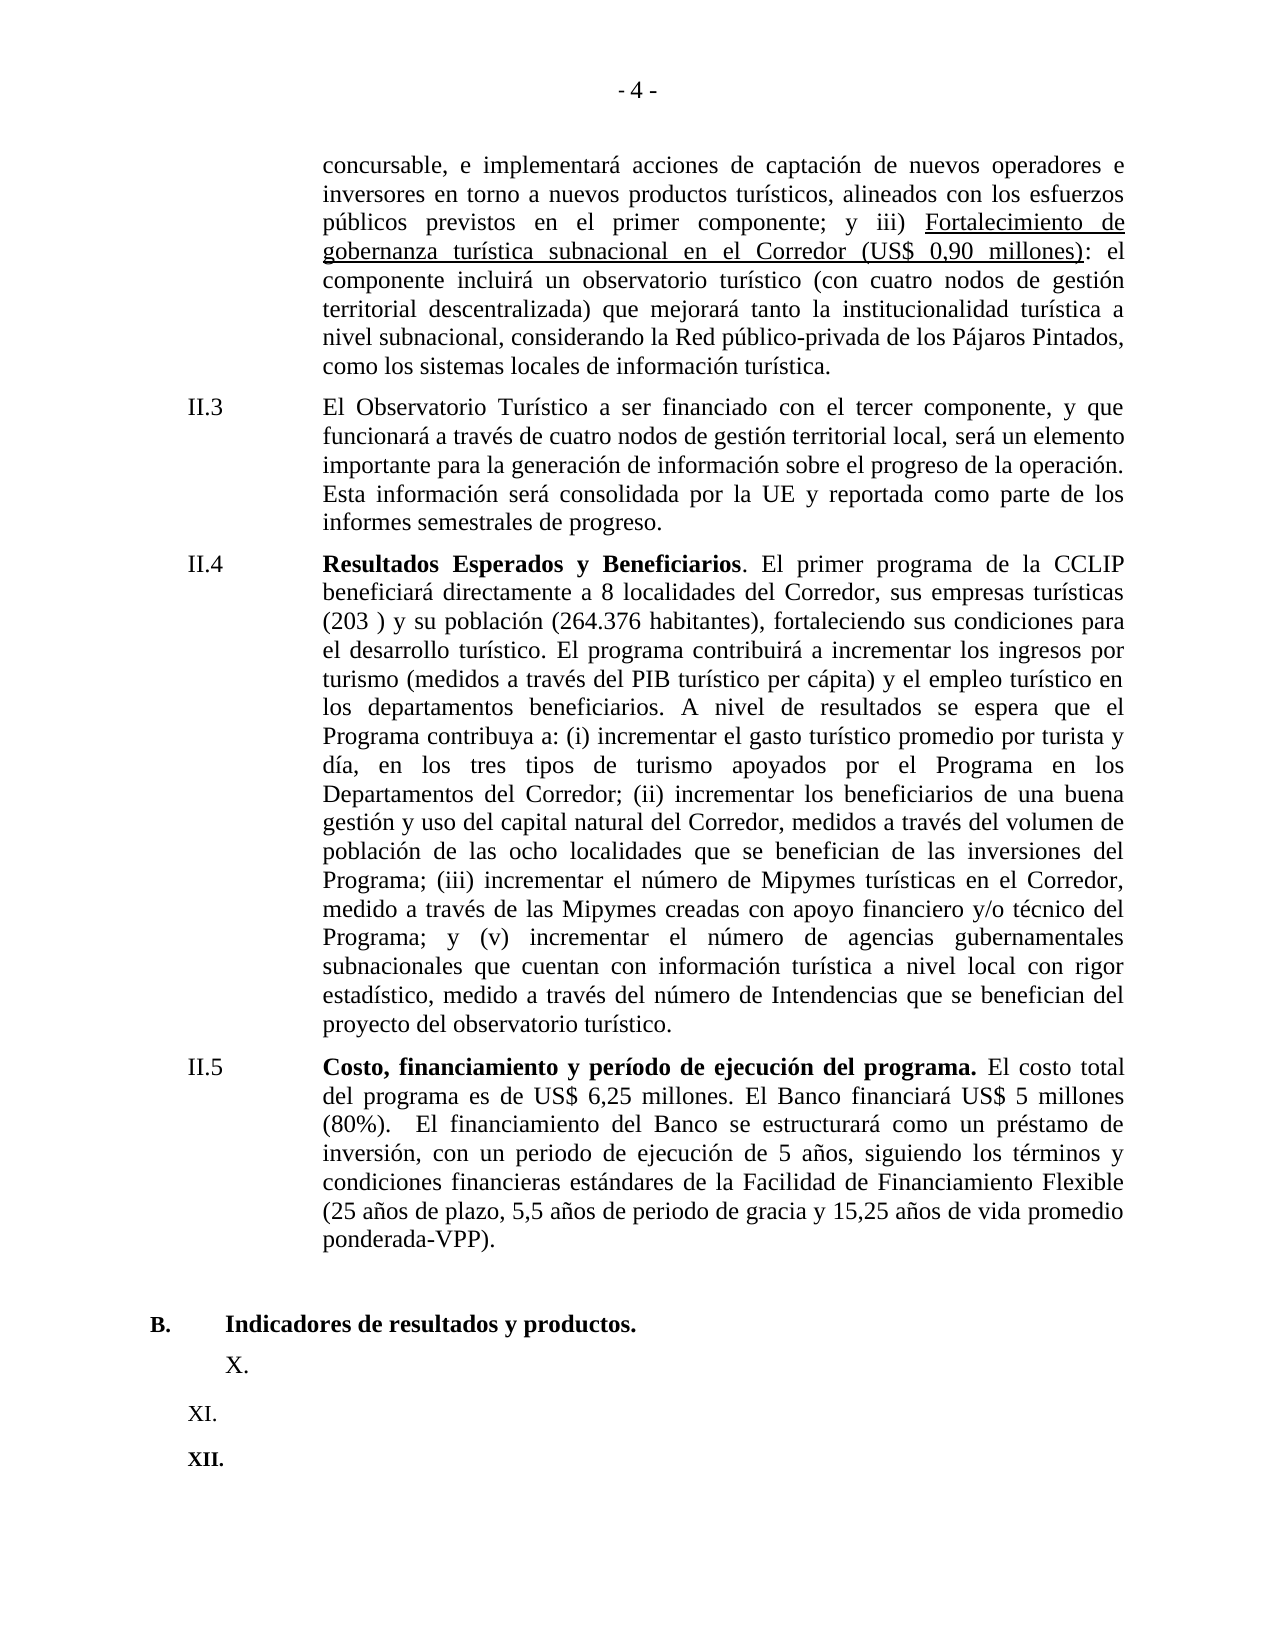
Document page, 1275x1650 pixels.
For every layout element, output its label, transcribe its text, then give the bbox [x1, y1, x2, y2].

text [187, 150, 1125, 380]
text El Observatorio Turístico a ser financiado con el tercer componente, y que funcionará a través de cuatro nodos de gestión territorial local, será un elemento importante para la generación de información sobre el progreso de la operación. Esta información será consolidada por la UE y reportada como parte de los informes semestrales de progreso. [187, 392, 1125, 536]
text Costo, financiamiento y período de ejecución del programa. El costo total del programa es de US$ 6,25 millones. El Banco financiará US$ 5 millones (80%). El financiamiento del Banco se estructurará como un préstamo de inversión, con un periodo de ejecución de 5 años, siguiendo los términos y condiciones financieras estándares de la Facilidad de Financiamiento Flexible (25 años de plazo, 5,5 años de periodo de gracia y 15,25 años de vida promedio ponderada-VPP). [187, 1052, 1125, 1253]
text Resultados Esperados y Beneficiarios. El primer programa de la CCLIP beneficiará directamente a 8 localidades del Corredor, sus empresas turísticas (203 ) y su población (264.376 habitantes), fortaleciendo sus condiciones para el desarrollo turístico. El programa contribuirá a incrementar los ingresos por turismo (medidos a través del PIB turístico per cápita) y el empleo turístico en los departamentos beneficiarios. A nivel de resultados se espera que el Programa contribuya a: (i) incrementar el gasto turístico promedio por turista y día, en los tres tipos de turismo apoyados por el Programa en los Departamentos del Corredor; (ii) incrementar los beneficiarios de una buena gestión y uso del capital natural del Corredor, medidos a través del volumen de población de las ocho localidades que se benefician de las inversiones del Programa; (iii) incrementar el número de Mipymes turísticas en el Corredor, medido a través de las Mipymes creadas con apoyo financiero y/o técnico del Programa; y (v) incrementar el número de agencias gubernamentales subnacionales que cuentan con información turística a nivel local con rigor estadístico, medido a través del número de Intendencias que se benefician del proyecto del observatorio turístico. [187, 549, 1125, 1037]
list Indicadores de resultados y productos. [150, 1309, 1125, 1338]
